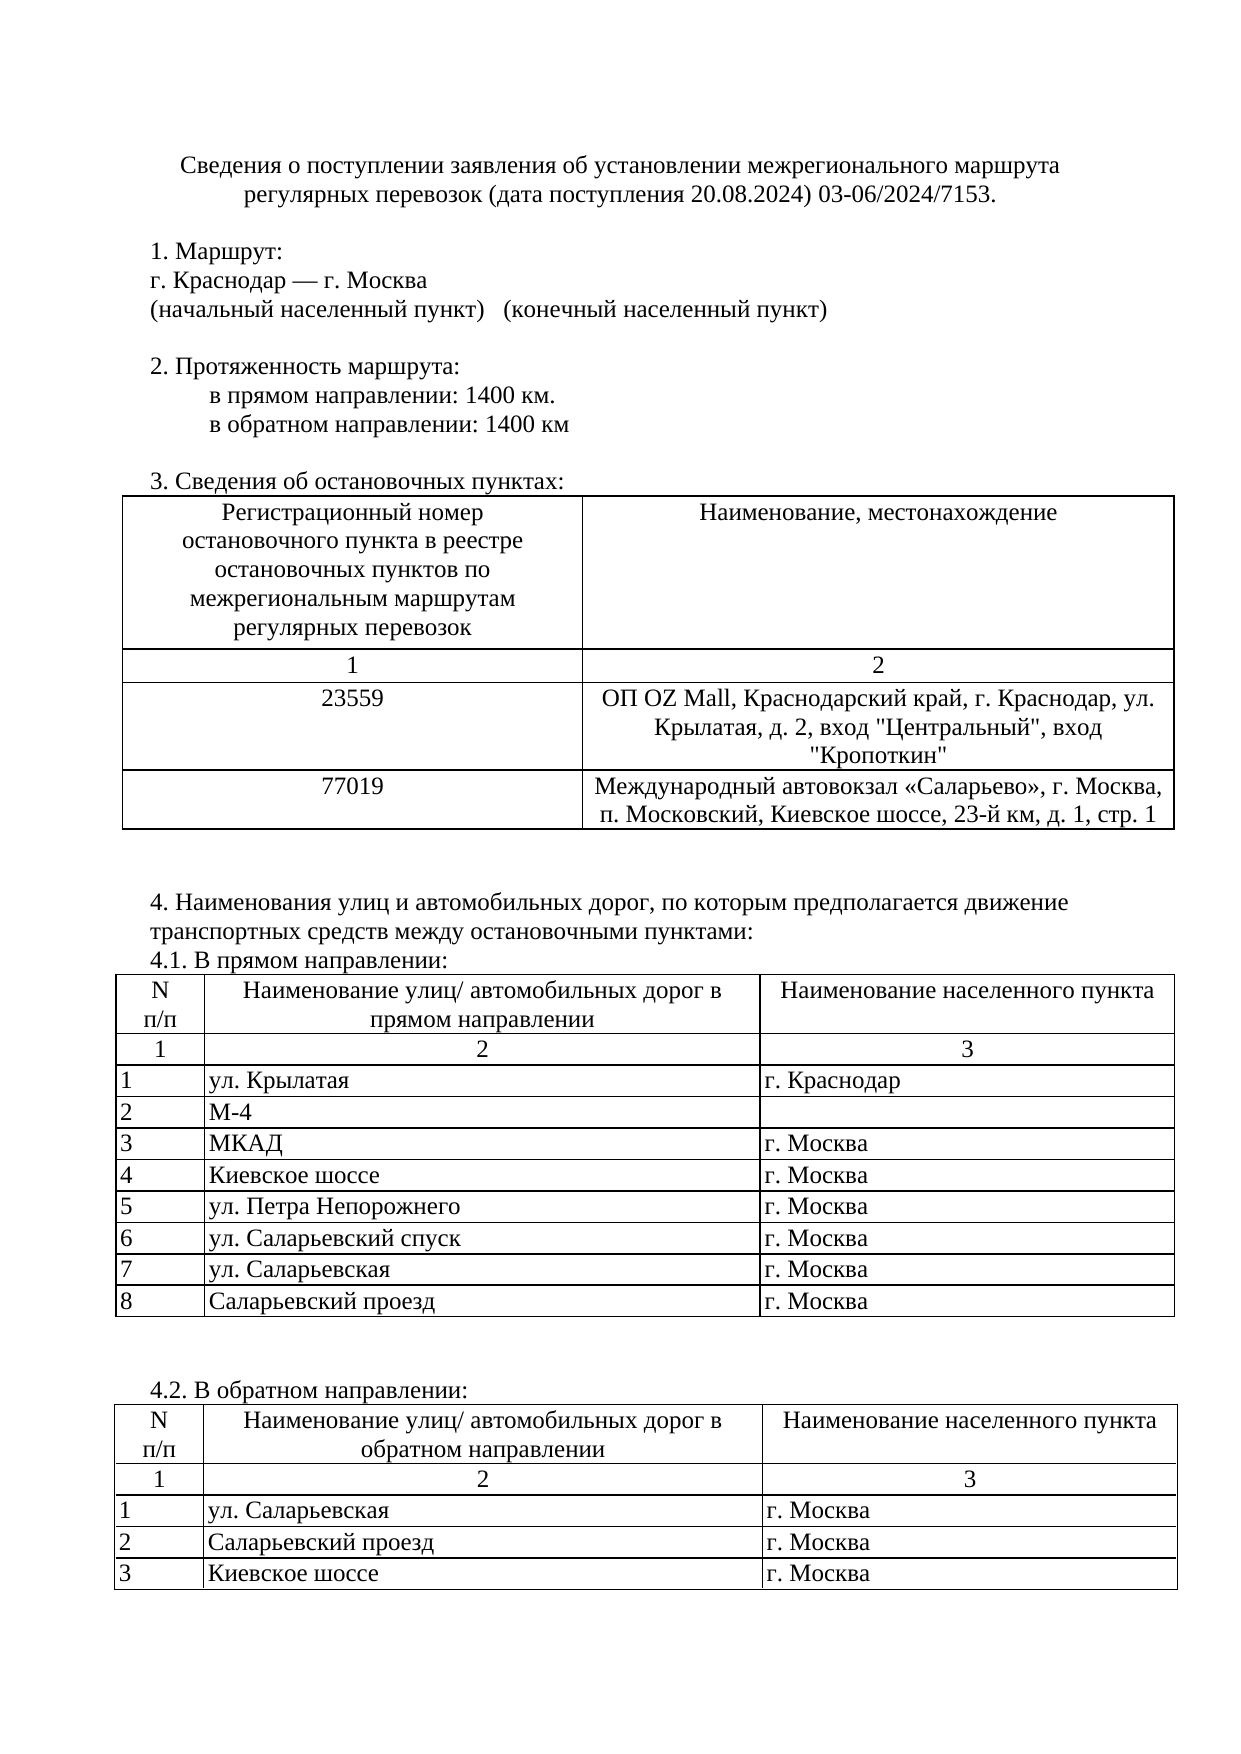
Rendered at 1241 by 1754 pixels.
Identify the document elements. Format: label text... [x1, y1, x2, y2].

table_cell 2 [583, 650, 1173, 681]
table_cell г. Москва [761, 1160, 1174, 1190]
table_cell 1 [115, 1495, 203, 1526]
table_header Наименование улиц/ автомобильных дорог в прямом направлении [205, 975, 759, 1033]
table_header Наименование населенного пункта [763, 1405, 1177, 1463]
table_cell Саларьевский проезд [204, 1527, 762, 1557]
table_cell 1 [123, 650, 582, 681]
table_cell 1 [117, 1066, 204, 1096]
table_cell г. Москва [761, 1129, 1174, 1158]
table_cell г. Москва [763, 1494, 1177, 1526]
table_cell г. Москва [761, 1192, 1174, 1221]
table_cell 4 [117, 1160, 204, 1190]
table_cell [761, 1097, 1174, 1127]
text в обратном направлении: 1400 км [150, 409, 1090, 437]
table_cell г. Москва [763, 1526, 1177, 1557]
table_cell 3 [763, 1463, 1177, 1494]
table_header Регистрационный номер остановочного пункта в реестре остановочных пунктов по межрегиональным маршрутам регулярных перевозок [123, 497, 582, 648]
table_cell Киевское шоссе [204, 1559, 762, 1588]
table_header Наименование улиц/ автомобильных дорог в обратном направлении [204, 1405, 762, 1463]
table_cell 2 [204, 1464, 762, 1494]
table_cell ОП OZ Mall, Краснодарский край, г. Краснодар, ул. Крылатая, д. 2, вход "Центральный", вход "Кропоткин" [583, 683, 1173, 769]
table_header N п/п [115, 1405, 203, 1463]
table_cell 3 [761, 1034, 1174, 1064]
table_header Наименование населенного пункта [761, 975, 1174, 1033]
table_cell Международный автовокзал «Саларьево», г. Москва, п. Московский, Киевское шоссе, 23-й км, д. 1, стр. 1 [583, 771, 1173, 828]
table_cell 3 [117, 1129, 204, 1158]
table_cell ул. Петра Непорожнего [205, 1192, 759, 1221]
text 3. Сведения об остановочных пунктах: [150, 466, 1090, 495]
table_cell г. Москва [761, 1223, 1174, 1253]
table_cell М-4 [205, 1097, 759, 1127]
table_cell 8 [117, 1286, 204, 1316]
table_cell 5 [117, 1192, 204, 1221]
table_cell 1 [117, 1034, 204, 1064]
text 4. Наименования улиц и автомобильных дорог, по которым предполагается движение транспортных средств между остановочными пунктами: [150, 887, 1090, 945]
table_cell ул. Крылатая [205, 1066, 759, 1096]
table_header N п/п [117, 975, 204, 1033]
table_cell МКАД [205, 1129, 759, 1158]
text 4.2. В обратном направлении: [150, 1375, 1090, 1403]
table_cell г. Москва [761, 1286, 1174, 1316]
table_cell ул. Саларьевский спуск [205, 1223, 759, 1253]
table_cell г. Москва [761, 1255, 1174, 1284]
table_cell 2 [117, 1097, 204, 1127]
table_cell ул. Саларьевская [204, 1496, 762, 1526]
table_cell 2 [115, 1527, 203, 1557]
table_cell 23559 [123, 683, 582, 769]
table_cell Саларьевский проезд [205, 1286, 759, 1316]
text 4.1. В прямом направлении: [150, 945, 1090, 973]
table_cell ул. Саларьевская [205, 1255, 759, 1284]
table_cell 6 [117, 1223, 204, 1253]
table_cell г. Краснодар [761, 1066, 1174, 1096]
text г. Краснодар — г. Москва [150, 265, 1090, 294]
table_cell 7 [117, 1255, 204, 1284]
text в прямом направлении: 1400 км. [150, 380, 1090, 409]
text 2. Протяженность маршрута: [150, 351, 1090, 380]
table_header Наименование, местонахождение [583, 497, 1173, 648]
table_cell 1 [115, 1464, 203, 1494]
text 1. Маршрут: [150, 236, 1090, 265]
table_cell 3 [115, 1558, 203, 1588]
table_cell Киевское шоссе [205, 1160, 759, 1190]
table_cell 2 [205, 1034, 759, 1064]
table_cell г. Москва [763, 1557, 1177, 1588]
text Сведения о поступлении заявления об установлении межрегионального маршрута регулярных перевозок (дата поступления 20.08.2024) 03-06/2024/7153. [150, 150, 1090, 207]
text (начальный населенный пункт) (конечный населенный пункт) [150, 294, 1090, 322]
table_cell 77019 [123, 771, 582, 828]
